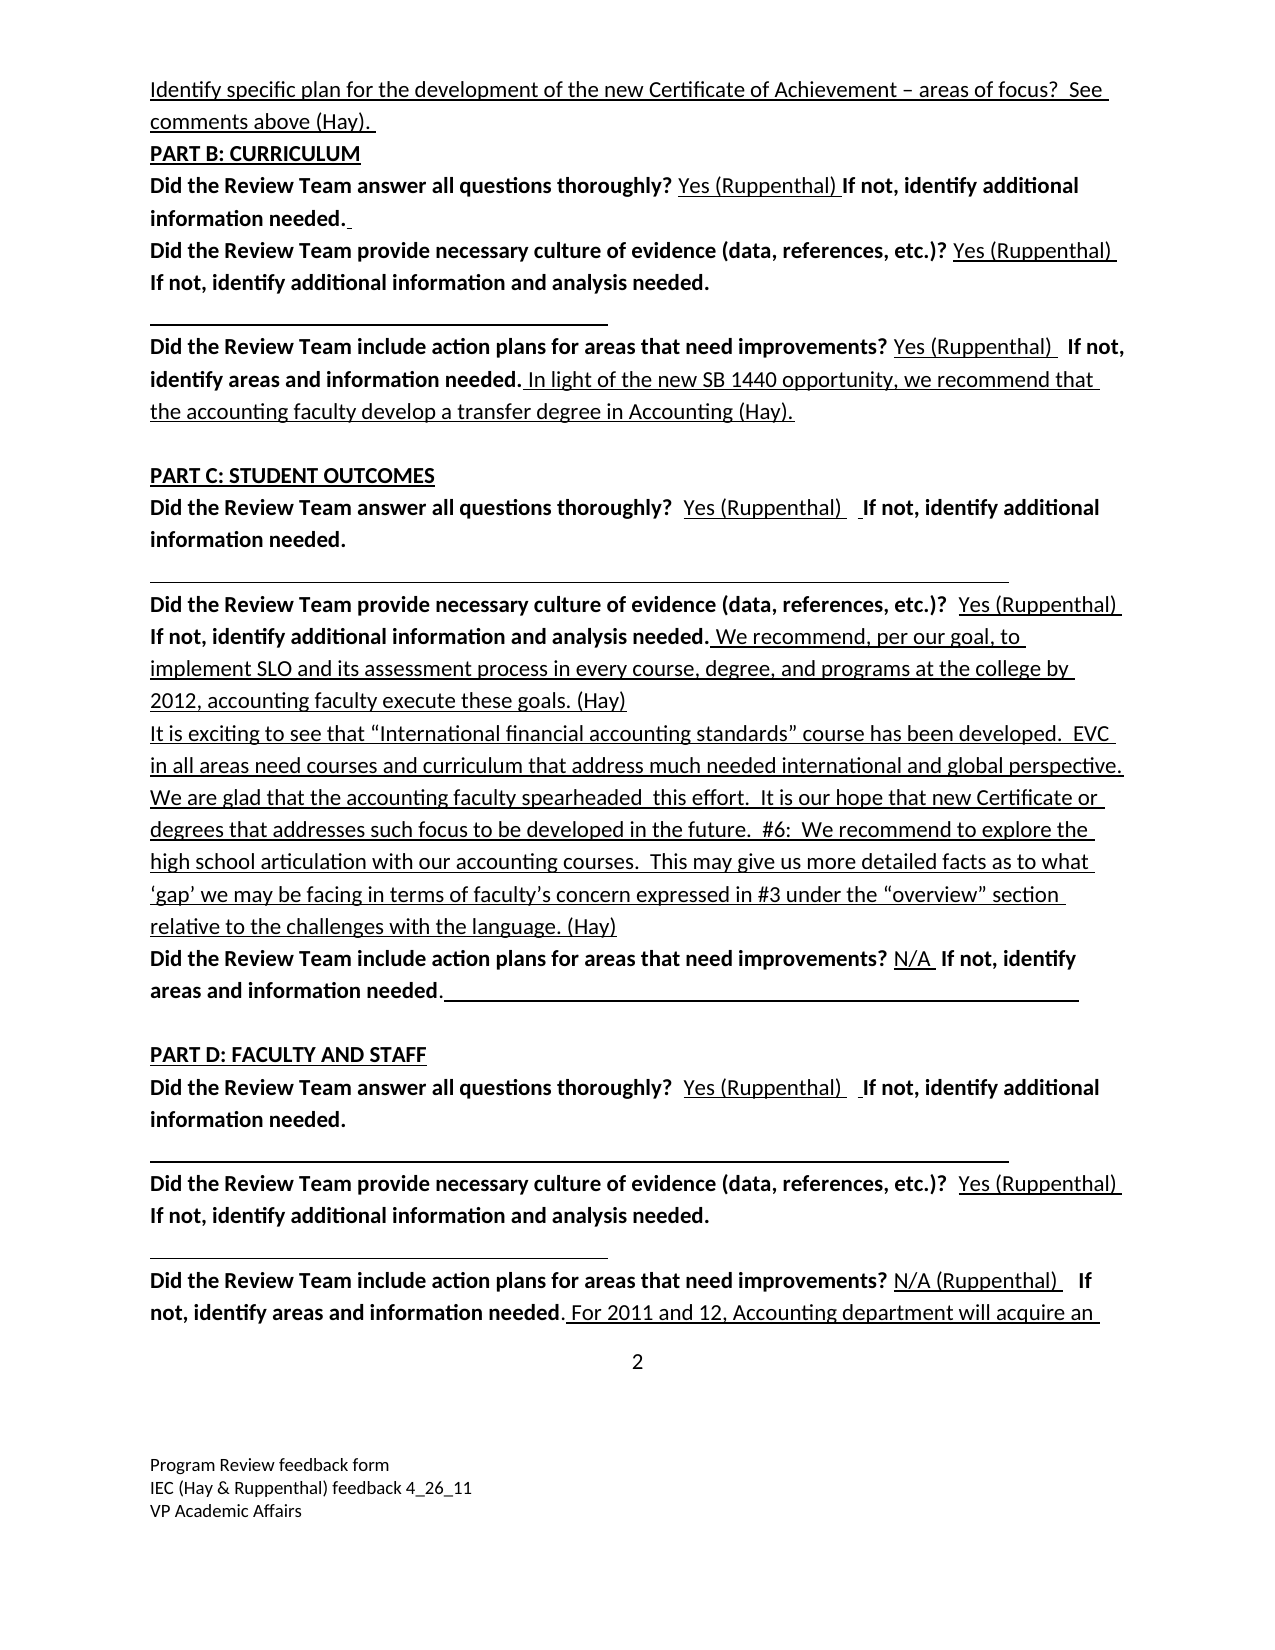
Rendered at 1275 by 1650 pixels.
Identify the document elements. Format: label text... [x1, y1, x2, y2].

text Did the Review Team answer all questions thoroughly? Yes (Ruppenthal) If not, identify additional information needed. [150, 493, 1125, 586]
text PART B: CURRICULUM [150, 139, 1125, 167]
text It is exciting to see that “International financial accounting standards” course has been developed. EVC in all areas need courses and curriculum that address much needed international and global perspective. We are glad that the accounting faculty spearheaded this effort. It is our hope that new Certificate or degrees that addresses such focus to be developed in the future. #6: We recommend to explore the high school articulation with our accounting courses. This may give us more detailed facts as to what ‘gap’ we may be facing in terms of faculty’s concern expressed in #3 under the “overview” section relative to the challenges with the language. (Hay) [150, 719, 1125, 940]
text Did the Review Team include action plans for areas that need improvements? N/A If not, identify areas and information needed. [150, 944, 1125, 1004]
text PART C: STUDENT OUTCOMES [150, 461, 1125, 489]
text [150, 1266, 1125, 1326]
text Did the Review Team provide necessary culture of evidence (data, references, etc.)? Yes (Ruppenthal) If not, identify additional information and analysis needed. We recommend, per our goal, to implement SLO and its assessment process in every course, degree, and programs at the college by 2012, accounting faculty execute these goals. (Hay) [150, 590, 1125, 714]
text Did the Review Team include action plans for areas that need improvements? Yes (Ruppenthal) If not, identify areas and information needed. In light of the new SB 1440 opportunity, we recommend that the accounting faculty develop a transfer degree in Accounting (Hay). [150, 332, 1125, 425]
text PART D: FACULTY AND STAFF [150, 1041, 1125, 1069]
text Identify specific plan for the development of the new Certificate of Achievement – areas of focus? See comments above (Hay). [150, 75, 1125, 135]
text Did the Review Team answer all questions thoroughly? Yes (Ruppenthal) If not, identify additional information needed. [150, 172, 1125, 232]
text Did the Review Team answer all questions thoroughly? Yes (Ruppenthal) If not, identify additional information needed. [150, 1073, 1125, 1165]
